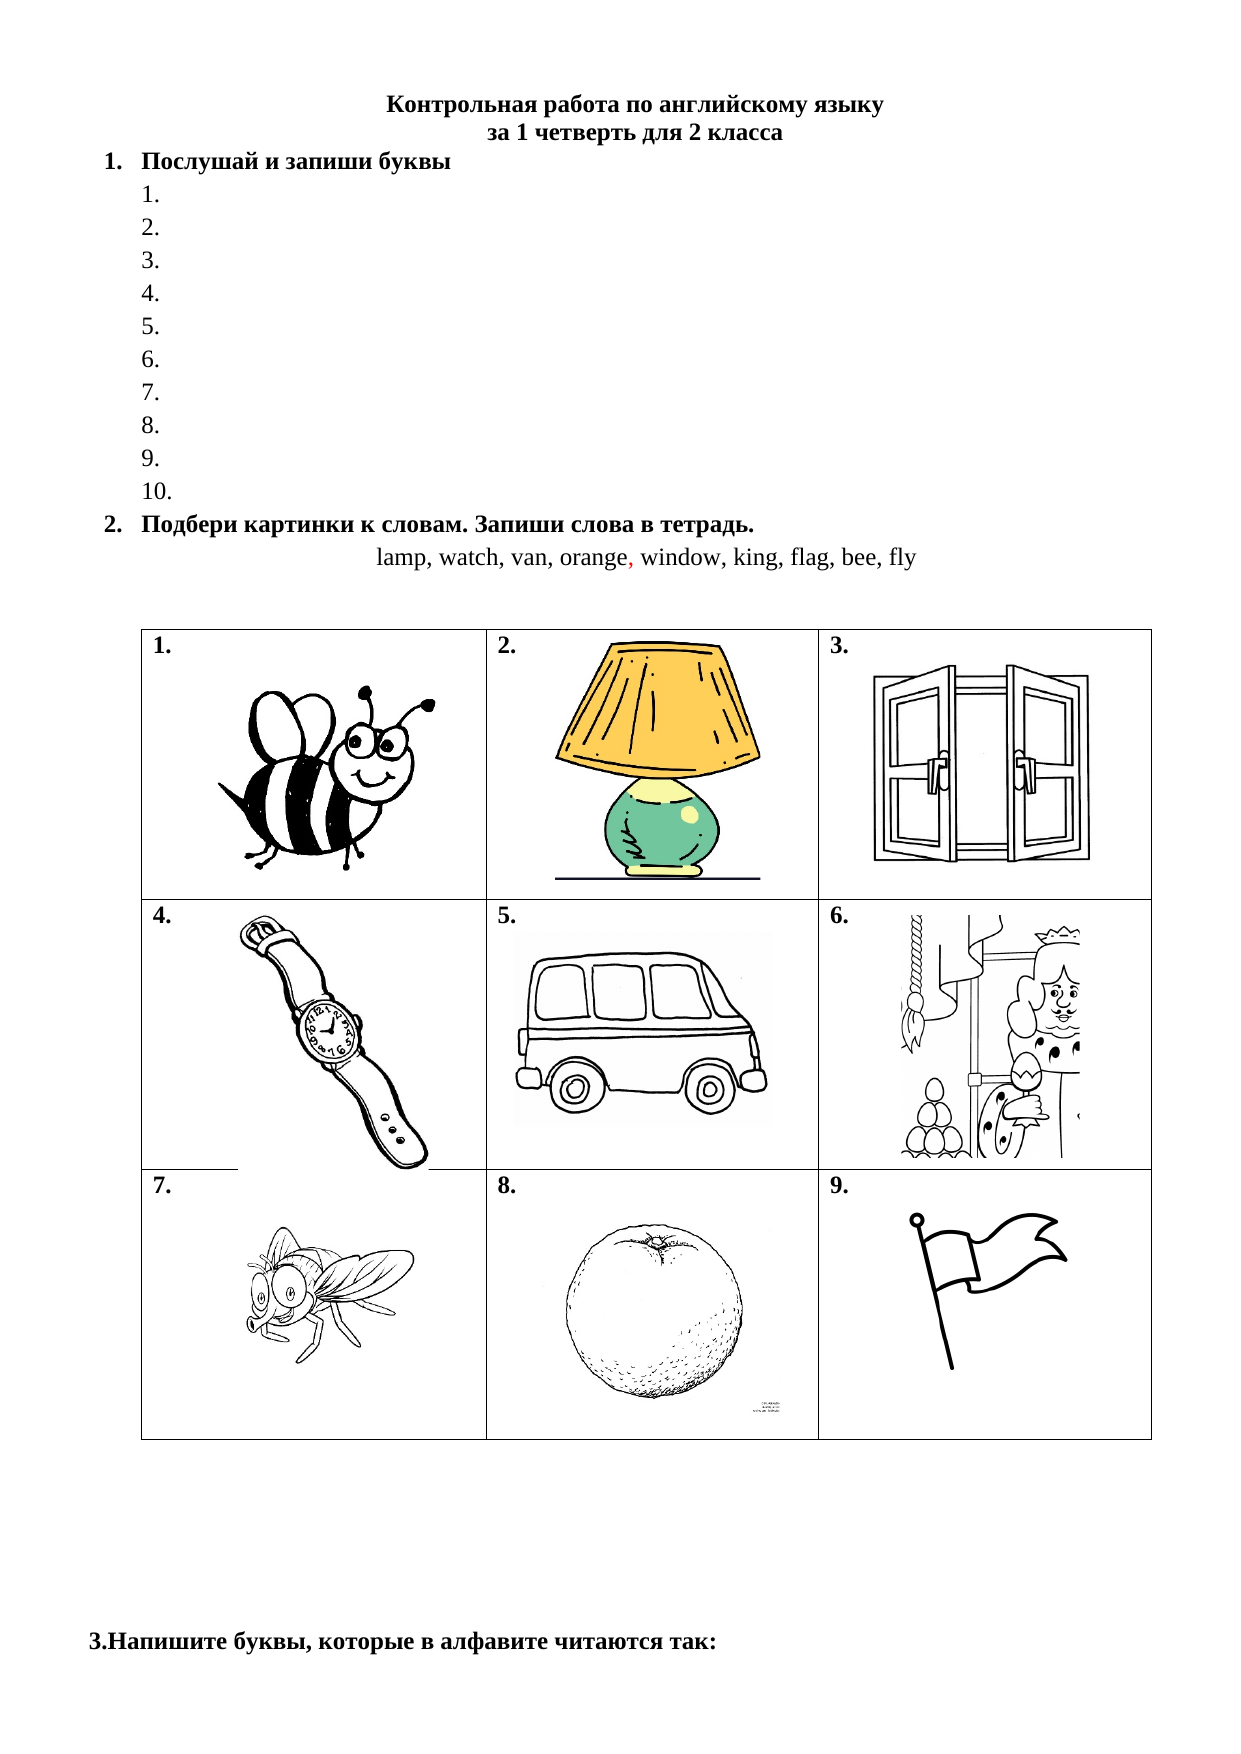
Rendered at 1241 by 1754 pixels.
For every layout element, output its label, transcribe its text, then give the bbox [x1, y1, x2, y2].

table_cell 6. [819, 900, 1151, 1169]
text за 1 четверть для 2 класса [89, 117, 1152, 146]
table_header 3. [819, 630, 1151, 899]
picture [530, 1199, 781, 1413]
table_header 1. [142, 630, 486, 899]
list 8. [141, 410, 1152, 439]
table_cell 4. [142, 900, 486, 1169]
text 3.Напишите буквы, которые в алфавите читаются так: [89, 1626, 1152, 1655]
picture [555, 641, 761, 880]
list 4. [141, 278, 1152, 307]
table_cell 7. [142, 1170, 486, 1439]
table_header 2. [487, 630, 818, 899]
table_cell 9. [819, 1170, 1151, 1439]
picture [901, 915, 1080, 1158]
list 3. [141, 245, 1152, 274]
picture [869, 658, 1097, 869]
list Послушай и запиши буквы [103, 146, 1152, 175]
list Подбери картинки к словам. Запиши слова в тетрадь. [103, 509, 1152, 538]
list 6. [141, 344, 1152, 373]
picture [216, 1186, 423, 1393]
list 2. [141, 212, 1152, 241]
picture [891, 1193, 1087, 1389]
list 10. [141, 476, 1152, 505]
table_cell 5. [487, 900, 818, 1169]
table_cell 8. [487, 1170, 818, 1439]
picture [216, 668, 436, 888]
text Контрольная работа по английскому языку [89, 89, 1152, 117]
picture [238, 914, 429, 1170]
list 9. [141, 443, 1152, 472]
list lamp, watch, van, orange, window, king, flag, bee, fly [141, 542, 1152, 571]
list 7. [141, 377, 1152, 406]
list 1. [141, 179, 1152, 208]
picture [513, 932, 773, 1127]
list 5. [141, 311, 1152, 340]
